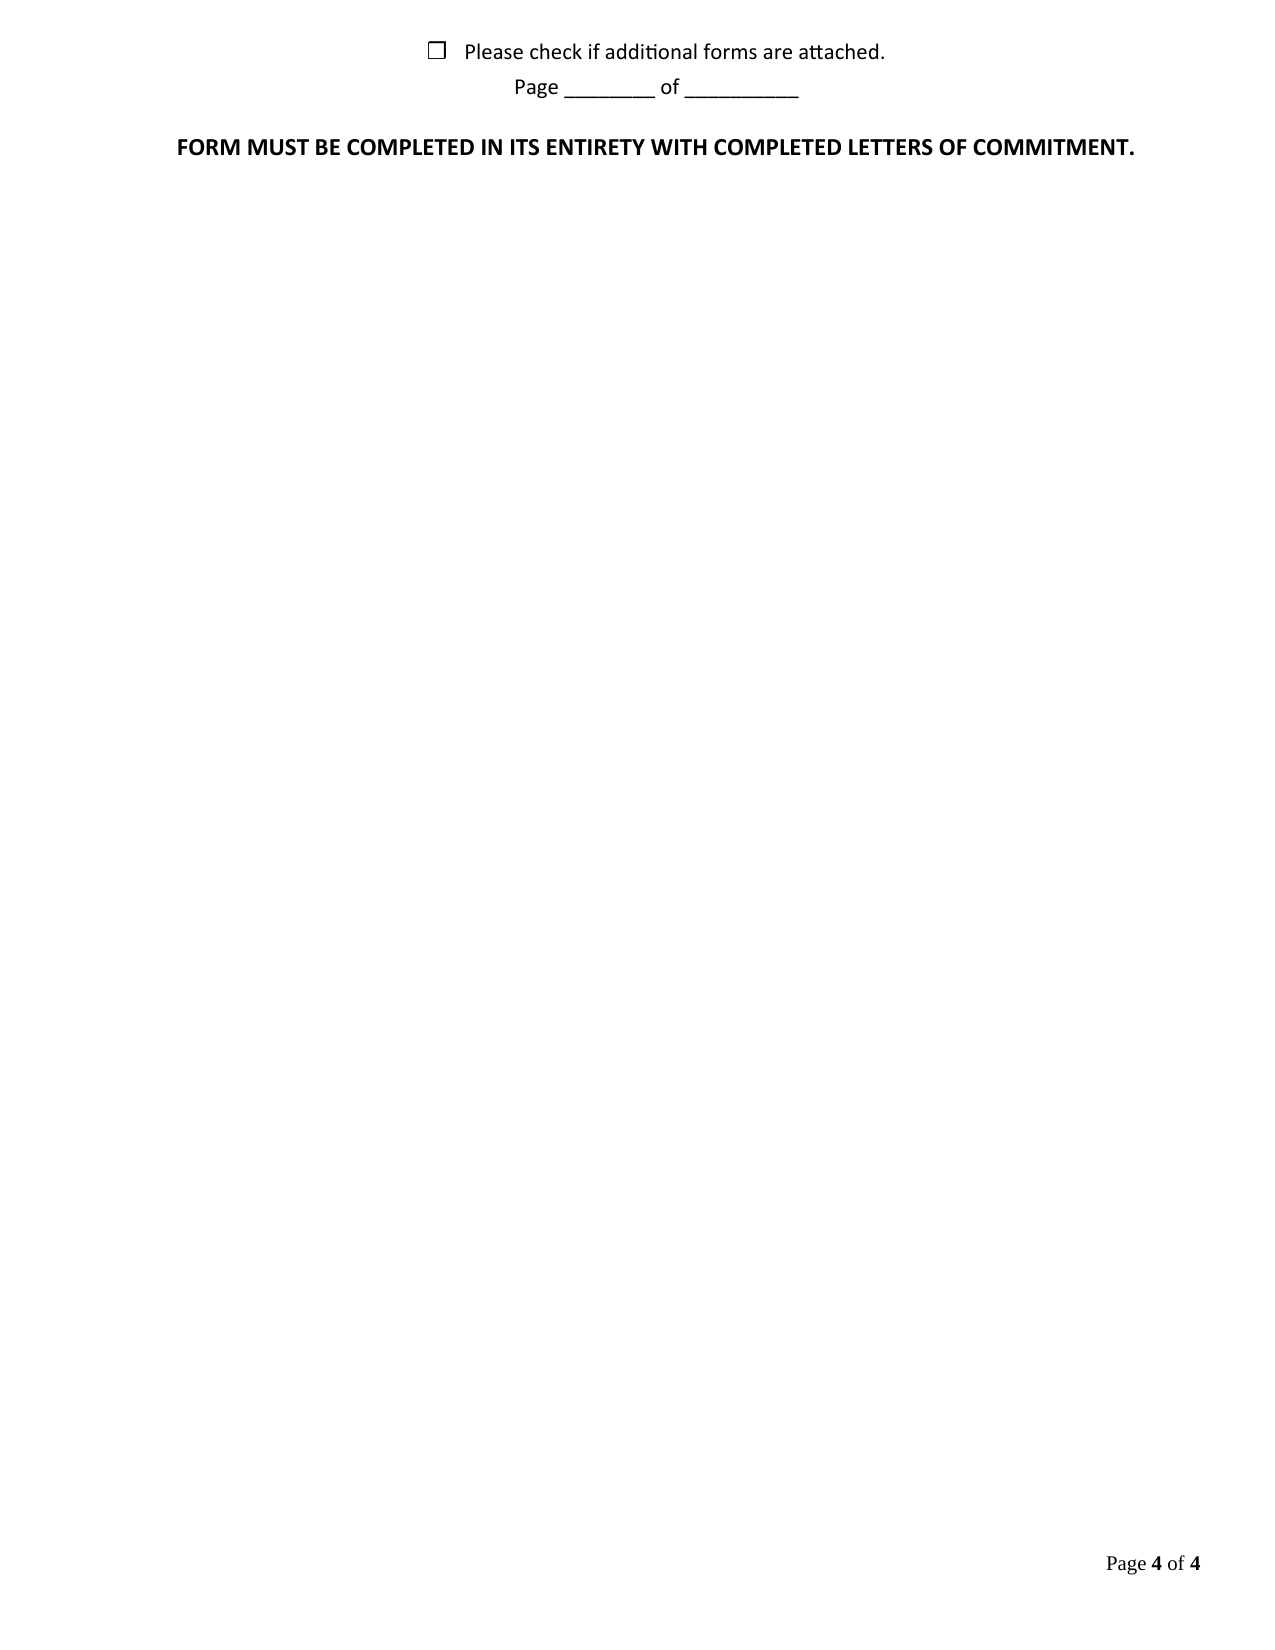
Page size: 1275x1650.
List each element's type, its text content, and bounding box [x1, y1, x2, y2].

text Page ________ of __________ [112, 72, 1200, 101]
text FORM MUST BE COMPLETED IN ITS ENTIRETY WITH COMPLETED LETTERS OF COMMITMENT. [112, 131, 1200, 162]
list Please check if additional forms are attached. [112, 26, 1200, 72]
